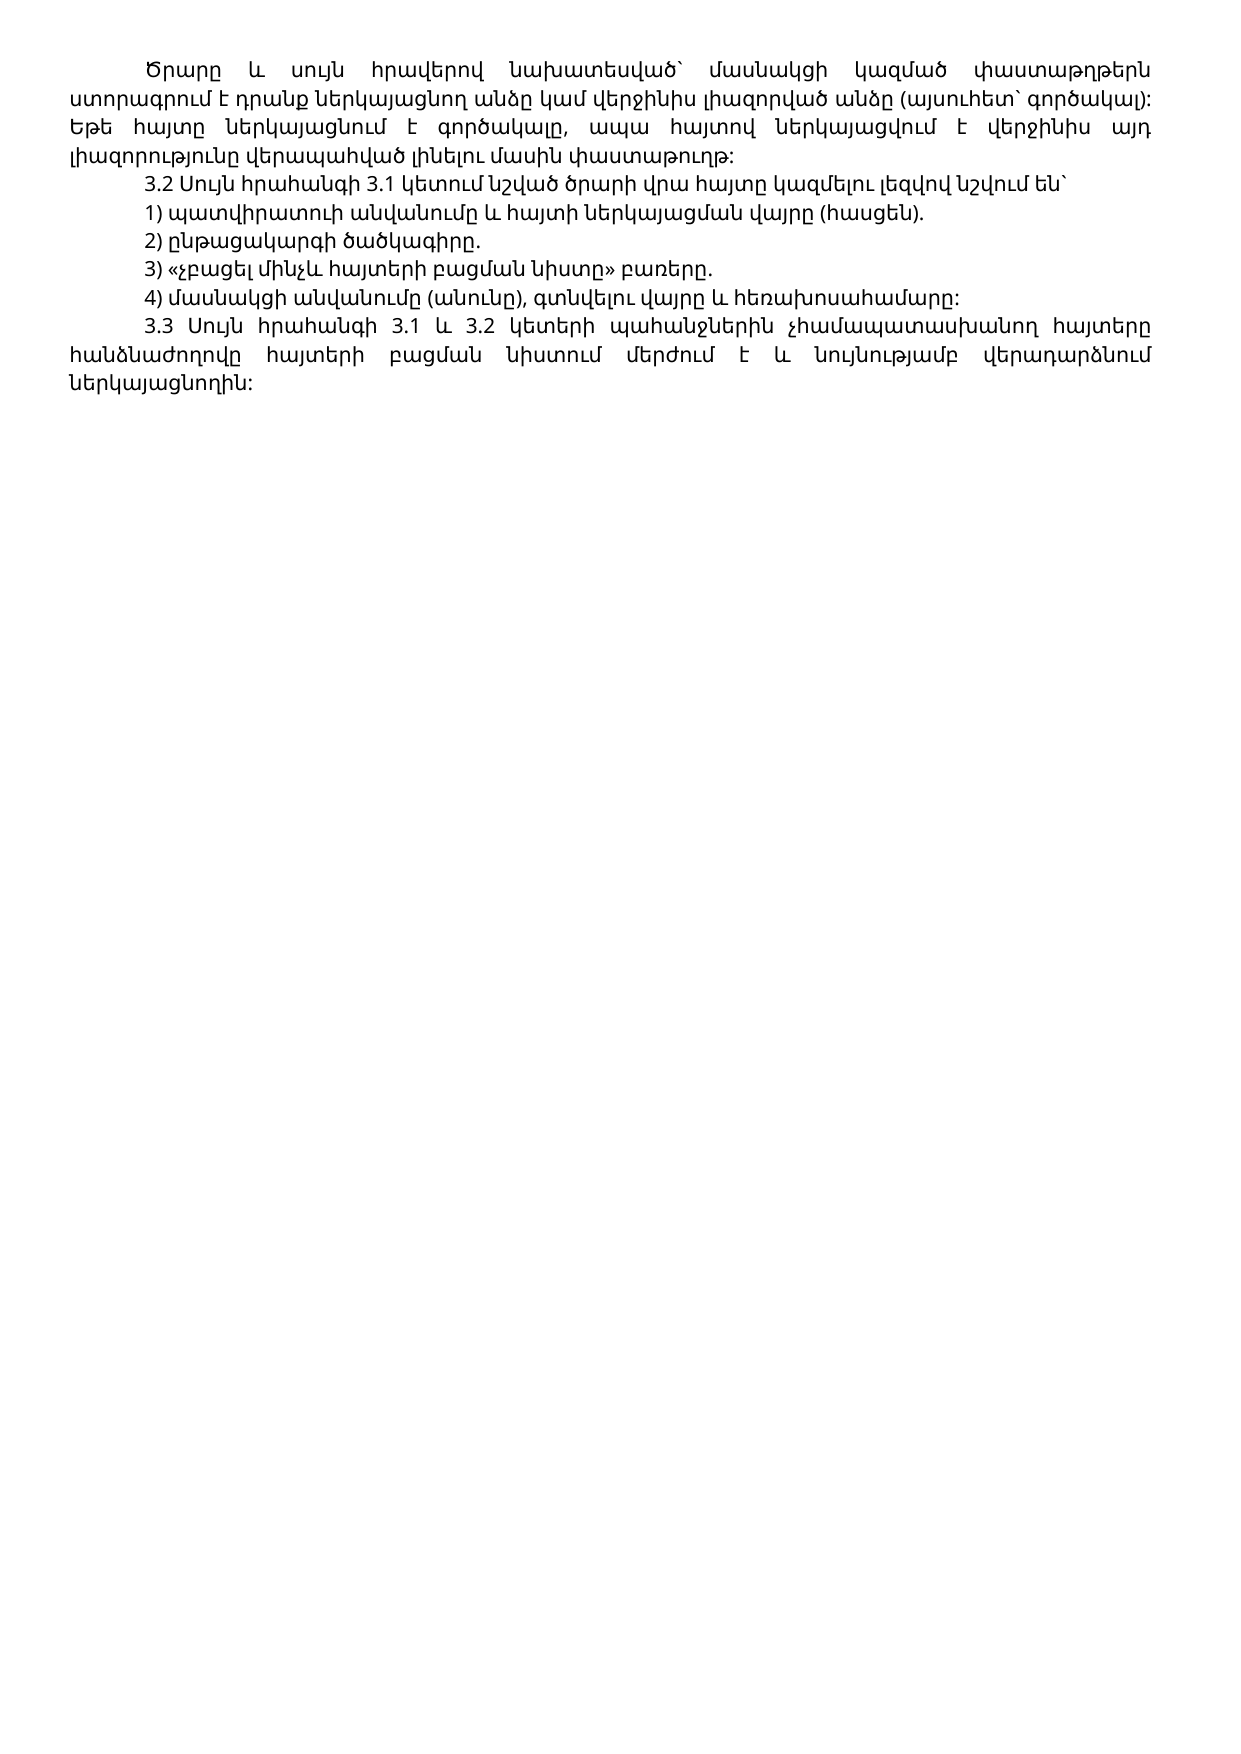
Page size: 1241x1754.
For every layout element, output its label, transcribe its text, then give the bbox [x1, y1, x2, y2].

text 2) ընթացակարգի ծածկագիրը. [69, 226, 1152, 254]
text 3.2 Սույն հրահանգի 3.1 կետում նշված ծրարի վրա հայտը կազմելու լեզվով նշվում են` [69, 169, 1152, 198]
text 1) պատվիրատուի անվանումը և հայտի ներկայացման վայրը (հասցեն). [69, 198, 1152, 226]
text 3) «չբացել մինչև հայտերի բացման նիստը» բառերը. [69, 254, 1152, 283]
text Ծրարը և սույն հրավերով նախատեսված` մասնակցի կազմած փաստաթղթերն ստորագրում է դրանք ներկայացնող անձը կամ վերջինիս լիազորված անձը (այսուհետ` գործակալ): Եթե հայտը ներկայացնում է գործակալը, ապա հայտով ներկայացվում է վերջինիս այդ լիազորությունը վերապահված լինելու մասին փաստաթուղթ: [69, 56, 1152, 169]
text 4) մասնակցի անվանումը (անունը), գտնվելու վայրը և հեռախոսահամարը: [69, 283, 1152, 311]
text 3.3 Սույն հրահանգի 3.1 և 3.2 կետերի պահանջներին չհամապատասխանող հայտերը հանձնաժողովը հայտերի բացման նիստում մերժում է և նույնությամբ վերադարձնում ներկայացնողին: [69, 311, 1152, 397]
